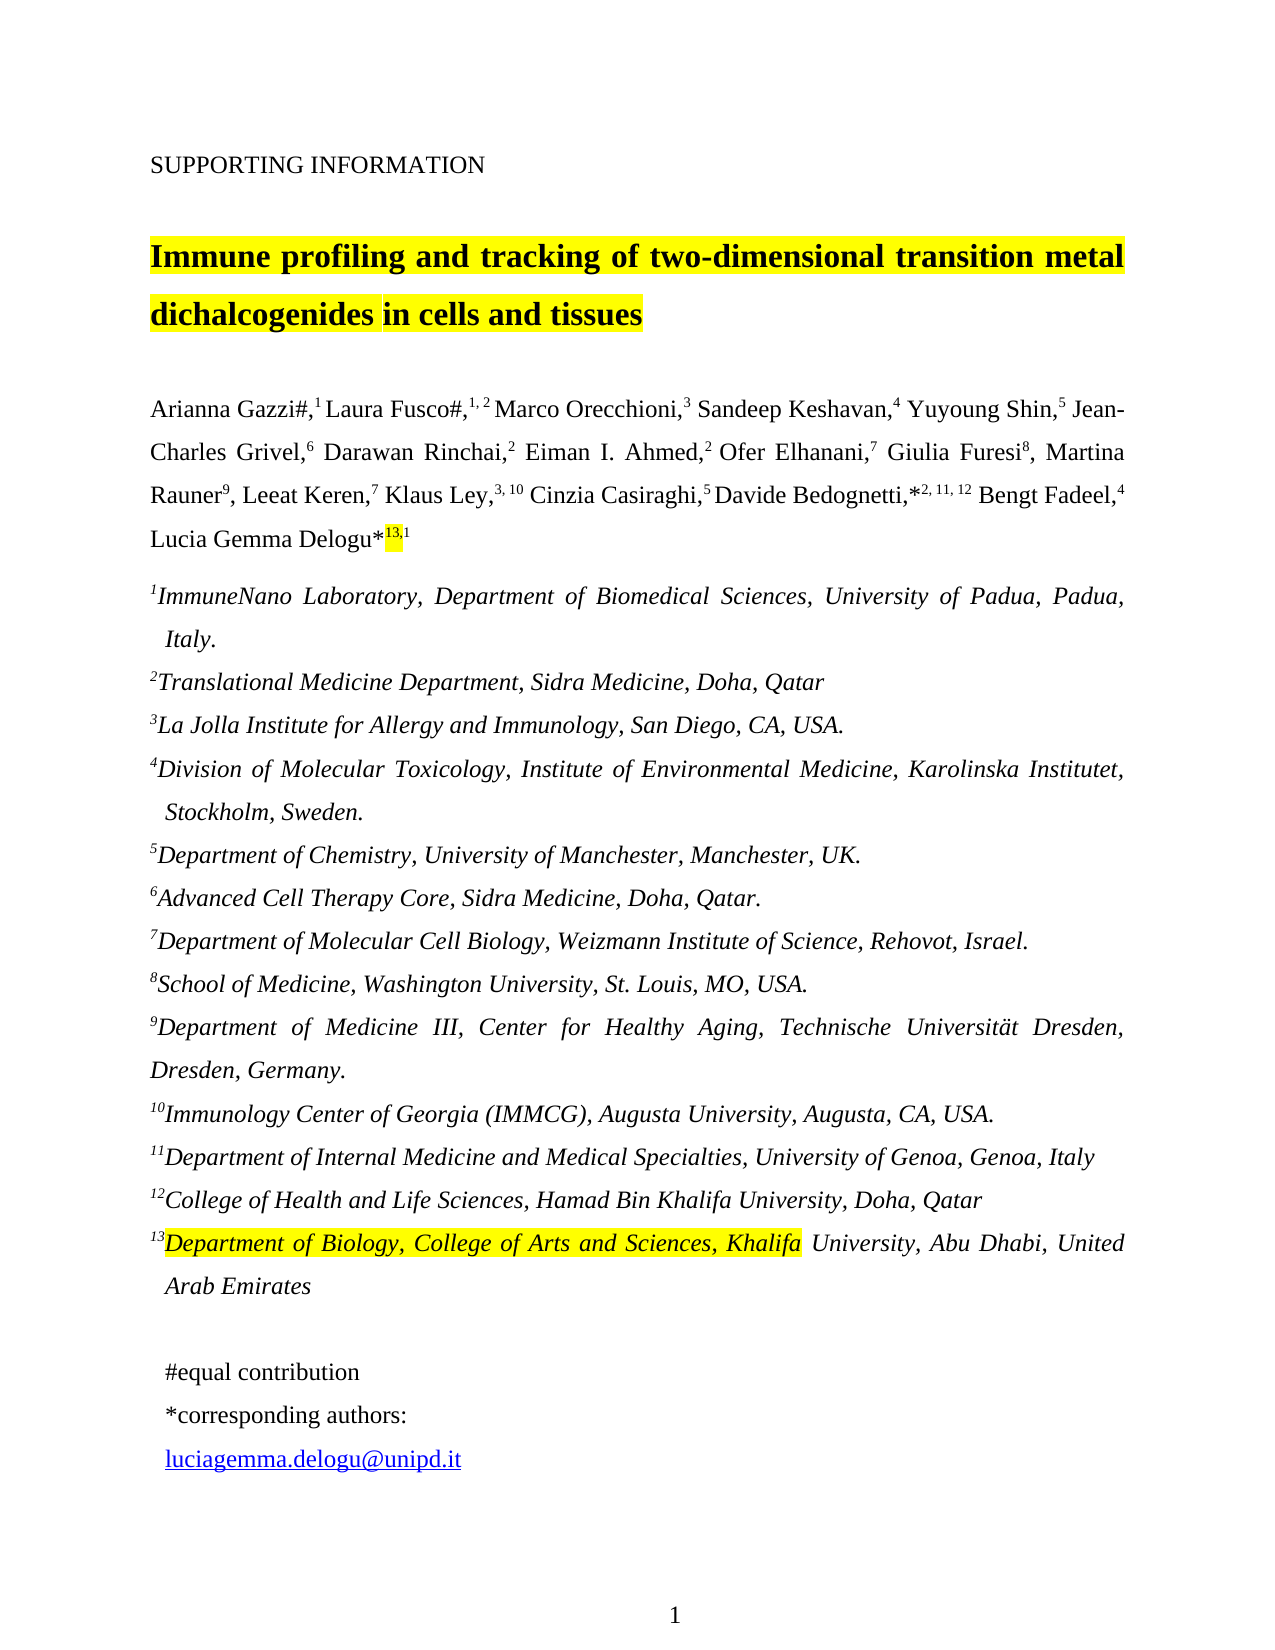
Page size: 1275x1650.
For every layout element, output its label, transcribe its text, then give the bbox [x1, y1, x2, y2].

text 1ImmuneNano Laboratory, Department of Biomedical Sciences, University of Padua, Padua, Italy. [150, 581, 1125, 653]
text 2Translational Medicine Department, Sidra Medicine, Doha, Qatar [150, 667, 1125, 696]
text SUPPORTING INFORMATION [150, 150, 1125, 179]
text 5Department of Chemistry, University of Manchester, Manchester, UK. [150, 840, 1125, 869]
text 4Division of Molecular Toxicology, Institute of Environmental Medicine, Karolinska Institutet, Stockholm, Sweden. [150, 754, 1125, 826]
text #equal contribution [165, 1357, 1125, 1386]
text luciagemma.delogu@unipd.it [165, 1444, 1125, 1472]
text 7Department of Molecular Cell Biology, Weizmann Institute of Science, Rehovot, Israel. [150, 926, 1125, 955]
text *corresponding authors: [165, 1401, 1125, 1429]
text 11Department of Internal Medicine and Medical Specialties, University of Genoa, Genoa, Italy [150, 1142, 1125, 1171]
text 13Department of Biology, College of Arts and Sciences, Khalifa University, Abu Dhabi, United Arab Emirates [150, 1228, 1125, 1300]
text 9Department of Medicine III, Center for Healthy Aging, Technische Universität Dresden, Dresden, Germany. [150, 1012, 1125, 1084]
text 10Immunology Center of Georgia (IMMCG), Augusta University, Augusta, CA, USA. [150, 1099, 1125, 1127]
text 12College of Health and Life Sciences, Hamad Bin Khalifa University, Doha, Qatar [150, 1185, 1125, 1214]
text 3La Jolla Institute for Allergy and Immunology, San Diego, CA, USA. [150, 711, 1125, 739]
text Arianna Gazzi#,1 Laura Fusco#,1, 2 Marco Orecchioni,3 Sandeep Keshavan,4 Yuyoung Shin,5 Jean-Charles Grivel,6 Darawan Rinchai,2 Eiman I. Ahmed,2 Ofer Elhanani,7 Giulia Furesi8, Martina Rauner9, Leeat Keren,7 Klaus Ley,3, 10 Cinzia Casiraghi,5 Davide Bedognetti,*2, 11, 12 Bengt Fadeel,4 Lucia Gemma Delogu*13,1 [150, 394, 1125, 552]
text Immune profiling and tracking of two-dimensional transition metal dichalcogenides in cells and tissues [150, 274, 1125, 332]
text 8School of Medicine, Washington University, St. Louis, MO, USA. [150, 969, 1125, 998]
text 6Advanced Cell Therapy Core, Sidra Medicine, Doha, Qatar. [150, 883, 1125, 912]
